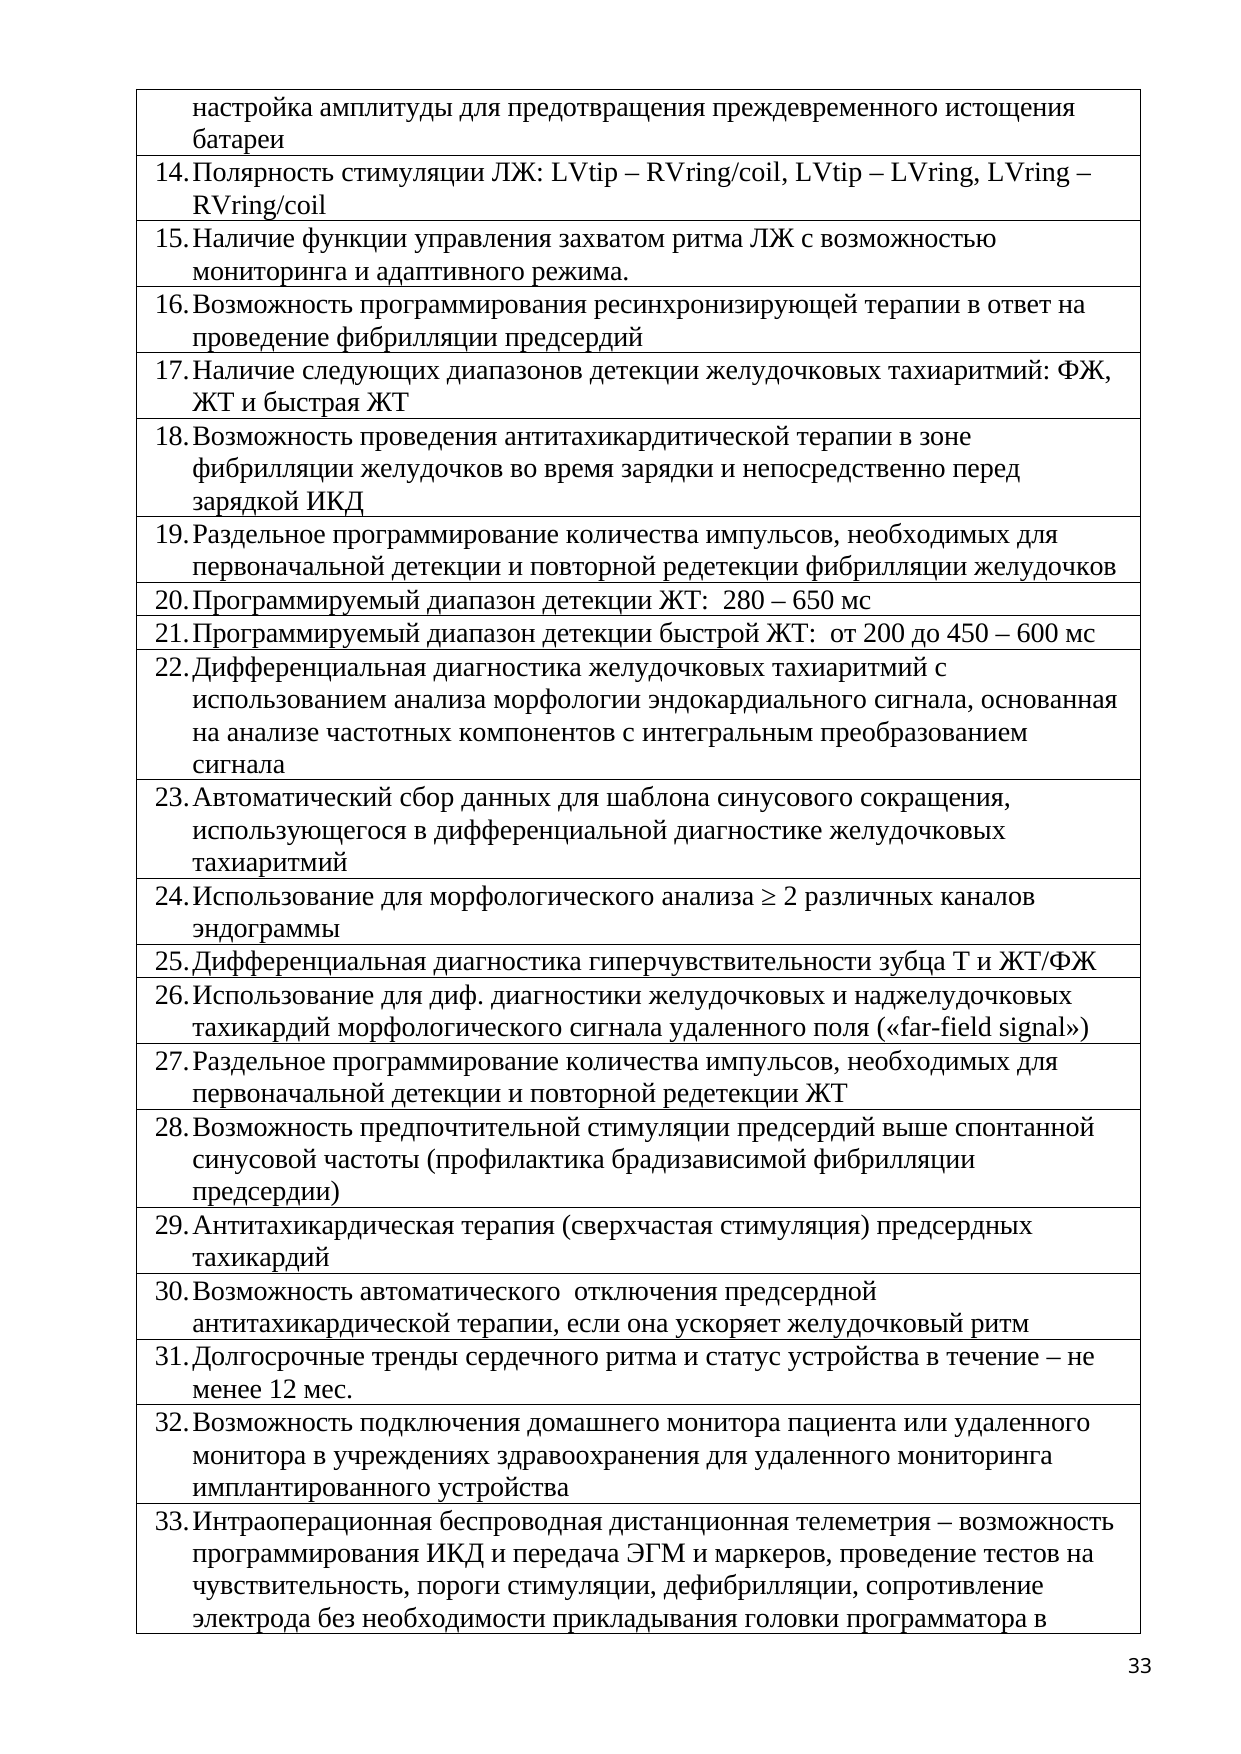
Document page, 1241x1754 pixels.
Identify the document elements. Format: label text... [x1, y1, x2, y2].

table_cell Возможность автоматического отключения предсердной антитахикардической терапии, если она ускоряет желудочковый ритм [137, 1274, 1140, 1338]
table_cell Автоматический сбор данных для шаблона синусового сокращения, использующегося в дифференциальной диагностике желудочковых тахиаритмий [137, 780, 1140, 878]
table_cell Раздельное программирование количества импульсов, необходимых для первоначальной детекции и повторной редетекции ЖТ [137, 1044, 1140, 1108]
table_cell Использование для морфологического анализа ≥ 2 различных каналов эндограммы [137, 879, 1140, 943]
table_cell Возможность подключения домашнего монитора пациента или удаленного монитора в учреждениях здравоохранения для удаленного мониторинга имплантированного устройства [137, 1405, 1140, 1502]
table_cell Программируемый диапазон детекции ЖТ: 280 – 650 мс [137, 583, 1140, 615]
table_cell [137, 1504, 1140, 1633]
table_cell Долгосрочные тренды сердечного ритма и статус устройства в течение – не менее 12 мес. [137, 1340, 1140, 1404]
table_cell Программируемый диапазон детекции быстрой ЖТ: от 200 до 450 – 600 мс [137, 616, 1140, 649]
table_cell Наличие следующих диапазонов детекции желудочковых тахиаритмий: ФЖ, ЖТ и быстрая ЖТ [137, 353, 1140, 418]
table_cell Антитахикардическая терапия (сверхчастая стимуляция) предсердных тахикардий [137, 1208, 1140, 1273]
table_cell Наличие функции управления захватом ритма ЛЖ с возможностью мониторинга и адаптивного режима. [137, 221, 1140, 286]
table_cell Дифференциальная диагностика желудочковых тахиаритмий с использованием анализа морфологии эндокардиального сигнала, основанная на анализе частотных компонентов с интегральным преобразованием сигнала [137, 650, 1140, 779]
table_cell Возможность программирования ресинхронизирующей терапии в ответ на проведение фибрилляции предсердий [137, 287, 1140, 352]
table_cell Дифференциальная диагностика гиперчувствительности зубца Т и ЖТ/ФЖ [137, 945, 1140, 977]
table_cell Возможность предпочтительной стимуляции предсердий выше спонтанной синусовой частоты (профилактика брадизависимой фибрилляции предсердии) [137, 1110, 1140, 1207]
table_cell Раздельное программирование количества импульсов, необходимых для первоначальной детекции и повторной редетекции фибрилляции желудочков [137, 517, 1140, 582]
table_cell Возможность проведения антитахикардитической терапии в зоне фибрилляции желудочков во время зарядки и непосредственно перед зарядкой ИКД [137, 419, 1140, 516]
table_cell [137, 90, 1140, 154]
table_cell Полярность стимуляции ЛЖ: LVtip – RVring/coil, LVtip – LVring, LVring – RVring/coil [137, 156, 1140, 220]
table_cell Использование для диф. диагностики желудочковых и наджелудочковых тахикардий морфологического сигнала удаленного поля («far-field signal») [137, 978, 1140, 1043]
